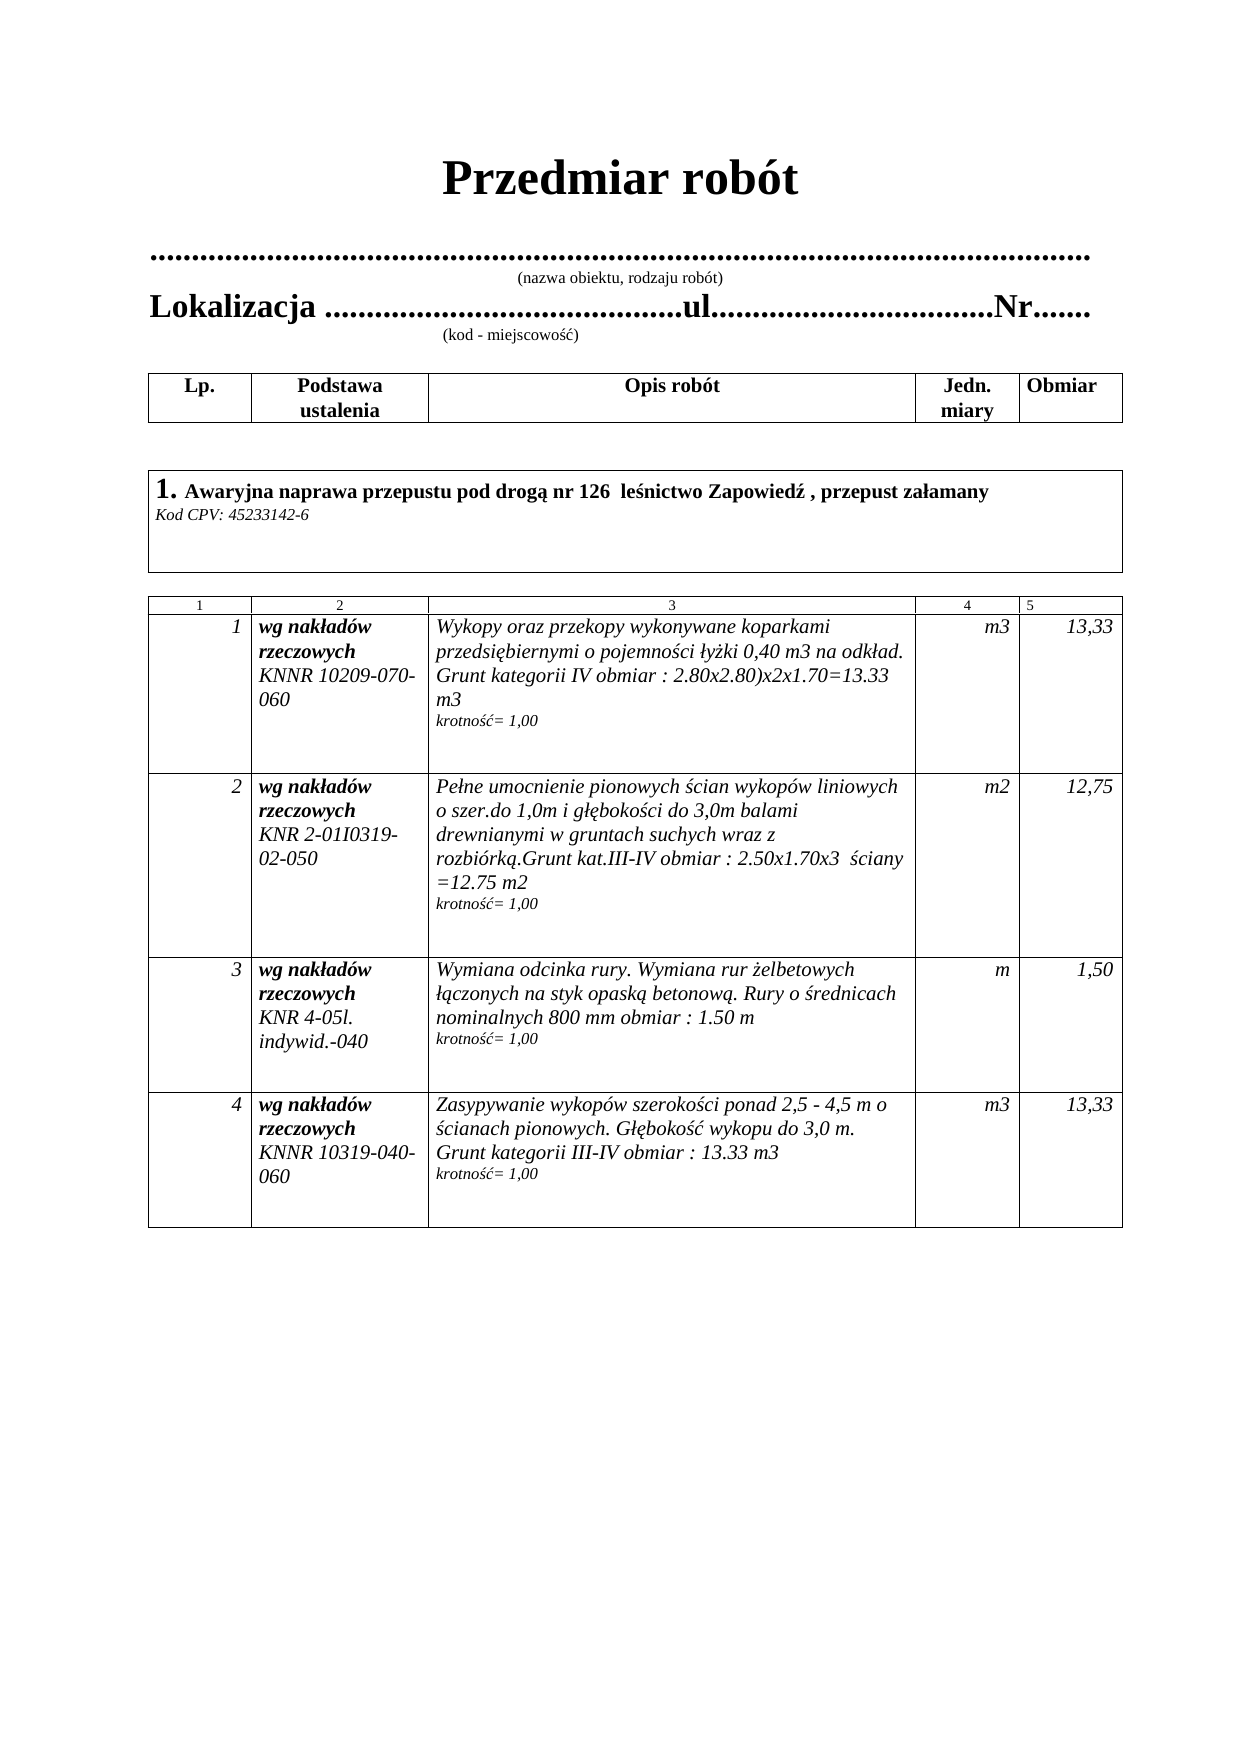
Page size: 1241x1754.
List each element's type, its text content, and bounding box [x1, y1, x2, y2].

table_cell Pełne umocnienie pionowych ścian wykopów liniowych o szer.do 1,0m i głębokości do 3,0m balami drewnianymi w gruntach suchych wraz z rozbiórką.Grunt kat.III-IV obmiar : 2.50x1.70x3 ściany =12.75 m2 krotność= 1,00 [429, 774, 915, 956]
text Lokalizacja ...........................................ul..................................Nr....... [148, 287, 1093, 325]
table_cell 4 [149, 1093, 251, 1227]
table_cell m [916, 958, 1019, 1091]
table_header 13,33 [1020, 615, 1122, 773]
table_header 5 [1020, 597, 1122, 613]
table_cell 2 [149, 774, 251, 956]
table_header wg nakładów rzeczowych KNNR 10209-070-060 [252, 615, 428, 773]
table_cell m3 [916, 1093, 1019, 1227]
table_cell 3 [149, 958, 251, 1091]
table_header Podstawa ustalenia [252, 374, 428, 422]
table_cell 1,50 [1020, 958, 1122, 1091]
table_header m3 [916, 615, 1019, 773]
table_header Opis robót [429, 374, 915, 422]
table_cell Zasypywanie wykopów szerokości ponad 2,5 - 4,5 m o ścianach pionowych. Głębokość wykopu do 3,0 m. Grunt kategorii III-IV obmiar : 13.33 m3 krotność= 1,00 [429, 1093, 915, 1227]
table_cell wg nakładów rzeczowych KNR 2-01I0319-02-050 [252, 774, 428, 956]
table_cell 12,75 [1020, 774, 1122, 956]
table_header 3 [429, 597, 915, 613]
table_header Lp. [149, 374, 251, 422]
table_header 1 [149, 597, 251, 613]
text (nazwa obiektu, rodzaju robót) [148, 267, 1093, 287]
table_cell Wymiana odcinka rury. Wymiana rur żelbetowych łączonych na styk opaską betonową. Rury o średnicach nominalnych 800 mm obmiar : 1.50 m krotność= 1,00 [429, 958, 915, 1091]
text Przedmiar robót [148, 148, 1093, 205]
table_header 2 [252, 597, 428, 613]
table_header 1. Awaryjna naprawa przepustu pod drogą nr 126 leśnictwo Zapowiedź , przepust załamany Kod CPV: 45233142-6 [149, 471, 1122, 572]
table_header 4 [916, 597, 1019, 613]
table_cell m2 [916, 774, 1019, 956]
table_header Wykopy oraz przekopy wykonywane koparkami przedsiębiernymi o pojemności łyżki 0,40 m3 na odkład. Grunt kategorii IV obmiar : 2.80x2.80)x2x1.70=13.33 m3 krotność= 1,00 [429, 615, 915, 773]
table_header Obmiar [1020, 374, 1122, 422]
table_header 1 [149, 615, 251, 773]
table_cell wg nakładów rzeczowych KNNR 10319-040-060 [252, 1093, 428, 1227]
text ................................................................................................................. [148, 229, 1093, 267]
table_cell wg nakładów rzeczowych KNR 4-05l. indywid.-040 [252, 958, 428, 1091]
text (kod - miejscowość) [148, 325, 1093, 344]
table_cell 13,33 [1020, 1093, 1122, 1227]
table_header Jedn. miary [916, 374, 1019, 422]
